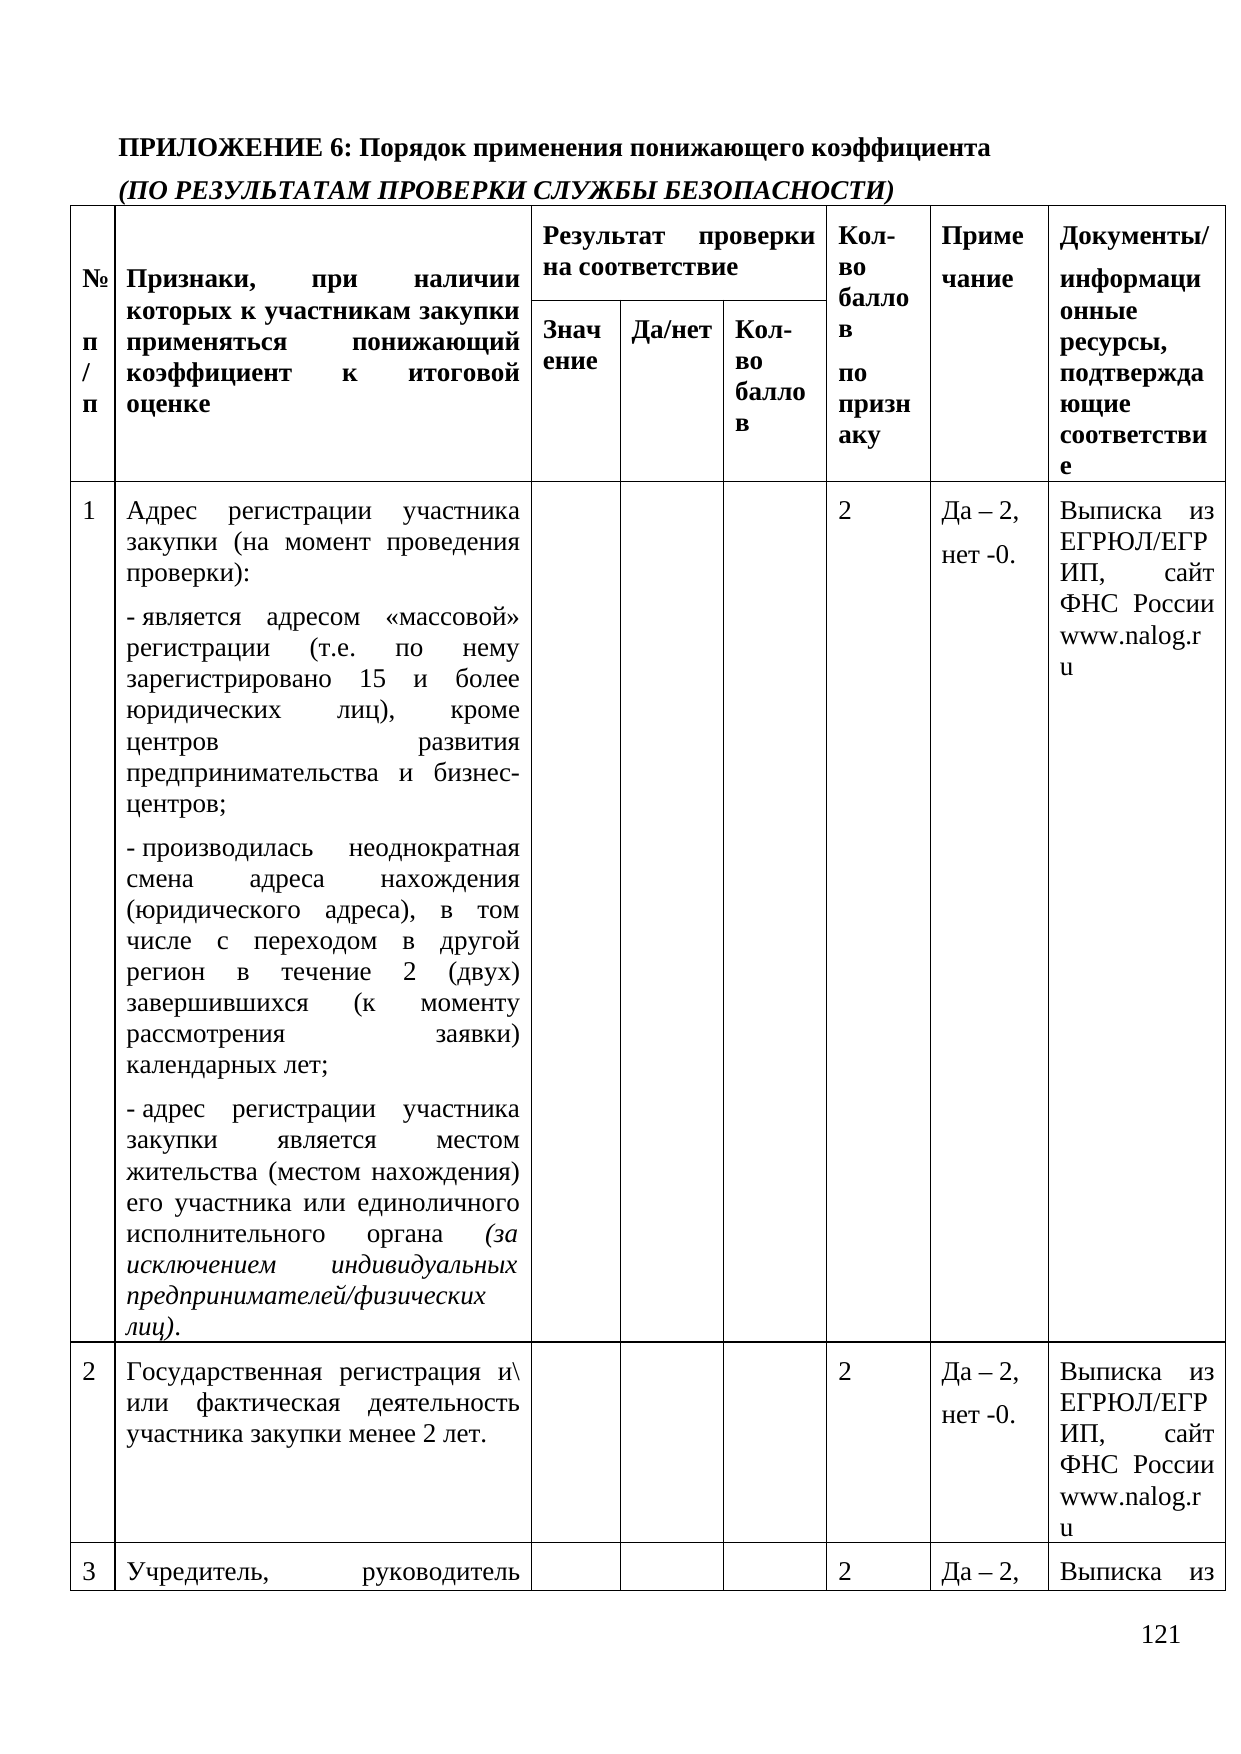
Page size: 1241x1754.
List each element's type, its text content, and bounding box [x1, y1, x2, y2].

table_cell Выписка из ЕГРЮЛ/ЕГРИП, сайт ФНС России www.nalog.ru [1049, 1343, 1225, 1542]
table_cell Да – 2, нет -0. [931, 1543, 1048, 1590]
table_cell 2 [71, 1343, 114, 1542]
text (ПО РЕЗУЛЬТАТАМ ПРОВЕРКИ СЛУЖБЫ БЕЗОПАСНОСТИ) [118, 174, 1181, 205]
table_header Результат проверки на соответствие [532, 206, 826, 299]
table_header Кол-во баллов по признаку [827, 206, 930, 481]
table_cell 2 [827, 482, 930, 1341]
table_cell [532, 482, 620, 1341]
table_cell 2 [827, 1343, 930, 1542]
table_cell 2 [827, 1543, 930, 1590]
table_cell Да – 2, нет -0. [931, 482, 1048, 1341]
table_cell Кол-во баллов [724, 301, 826, 481]
table_header Приме чание [931, 206, 1048, 481]
table_cell [621, 1543, 723, 1590]
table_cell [116, 1543, 531, 1590]
table_cell [621, 1343, 723, 1542]
table_cell [532, 1543, 620, 1590]
table_cell 1 [71, 482, 114, 1341]
table_header № п/п [71, 206, 114, 481]
table_cell Значение [532, 301, 620, 481]
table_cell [1049, 1543, 1225, 1590]
table_cell Да/нет [621, 301, 723, 481]
table_cell [724, 482, 826, 1341]
table_header Признаки, при наличии которых к участникам закупки применяться понижающий коэффициент к итоговой оценке [116, 206, 531, 481]
subtitle ПРИЛОЖЕНИЕ 6: Порядок применения понижающего коэффициента [118, 131, 1181, 162]
table_cell 3 [71, 1543, 114, 1590]
table_cell [532, 1343, 620, 1542]
table_cell [724, 1343, 826, 1542]
table_header Документы/ информационные ресурсы, подтверждающие соответствие [1049, 206, 1225, 481]
table_cell [724, 1543, 826, 1590]
table_cell Государственная регистрация и\или фактическая деятельность участника закупки менее 2 лет. [116, 1343, 531, 1542]
table_cell Выписка из ЕГРЮЛ/ЕГРИП, сайт ФНС России www.nalog.ru [1049, 482, 1225, 1341]
table_cell [621, 482, 723, 1341]
table_cell Адрес регистрации участника закупки (на момент проведения проверки): - является адресом «массовой» регистрации (т.е. по нему зарегистрировано 15 и более юридических лиц), кроме центров развития предпринимательства и бизнес-центров; - производилась неоднократная смена адреса нахождения (юридического адреса), в том числе с переходом в другой регион в течение 2 (двух) завершившихся (к моменту рассмотрения заявки) календарных лет; - адрес регистрации участника закупки является местом жительства (местом нахождения) его участника или единоличного исполнительного органа (за исключением индивидуальных предпринимателей/физических лиц). [116, 482, 531, 1341]
table_cell Да – 2, нет -0. [931, 1343, 1048, 1542]
